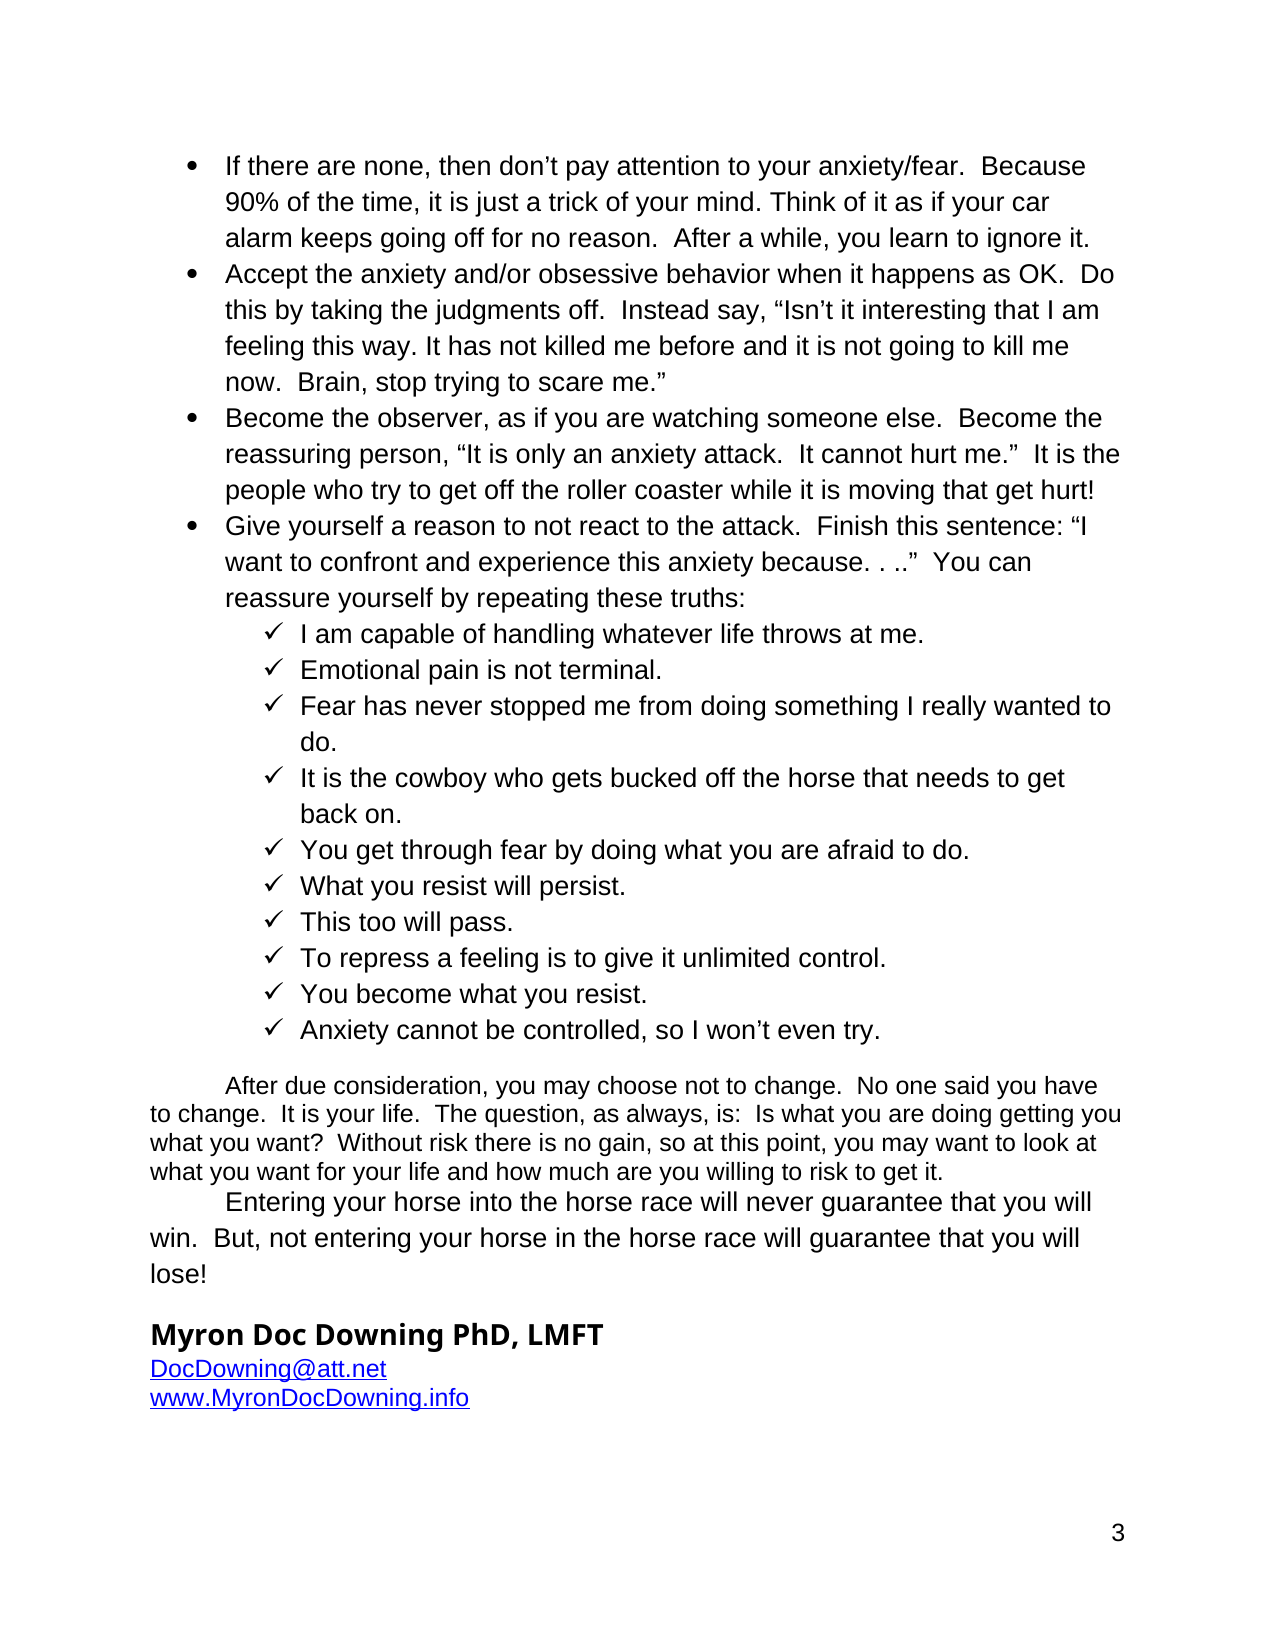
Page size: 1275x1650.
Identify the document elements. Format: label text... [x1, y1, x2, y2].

list If there are none, then don’t pay attention to your anxiety/fear. Because 90% of the time, it is just a trick of your mind. Think of it as if your car alarm keeps going off for no reason. After a while, you learn to ignore it. [187, 150, 1125, 253]
text Entering your horse into the horse race will never guarantee that you will win. But, not entering your horse in the horse race will guarantee that you will lose! [150, 1186, 1125, 1289]
list Fear has never stopped me from doing something I really wanted to do. [262, 690, 1125, 757]
list Emotional pain is not terminal. [262, 654, 1125, 685]
text DocDowning@att.net [150, 1354, 1125, 1383]
list Give yourself a reason to not react to the attack. Finish this sentence: “I want to confront and experience this anxiety because. . ..” You can reassure yourself by repeating these truths: [187, 510, 1125, 613]
text Myron Doc Downing PhD, LMFT [150, 1314, 1125, 1354]
list Become the observer, as if you are watching someone else. Become the reassuring person, “It is only an anxiety attack. It cannot hurt me.” It is the people who try to get off the roller coaster while it is moving that get hurt! [187, 402, 1125, 505]
list To repress a feeling is to give it unlimited control. [262, 942, 1125, 973]
list I am capable of handling whatever life throws at me. [262, 618, 1125, 649]
list It is the cowboy who gets bucked off the horse that needs to get back on. [262, 762, 1125, 829]
text www.MyronDocDowning.info [150, 1383, 1125, 1412]
list This too will pass. [262, 906, 1125, 937]
list Accept the anxiety and/or obsessive behavior when it happens as OK. Do this by taking the judgments off. Instead say, “Isn’t it interesting that I am feeling this way. It has not killed me before and it is not going to kill me now. Brain, stop trying to scare me.” [187, 258, 1125, 397]
list You get through fear by doing what you are afraid to do. [262, 834, 1125, 865]
text After due consideration, you may choose not to change. No one said you have to change. It is your life. The question, as always, is: Is what you are doing getting you what you want? Without risk there is no gain, so at this point, you may want to look at what you want for your life and how much are you willing to risk to get it. [150, 1071, 1125, 1186]
list What you resist will persist. [262, 870, 1125, 901]
list You become what you resist. [262, 978, 1125, 1009]
list Anxiety cannot be controlled, so I won’t even try. [262, 1014, 1125, 1045]
